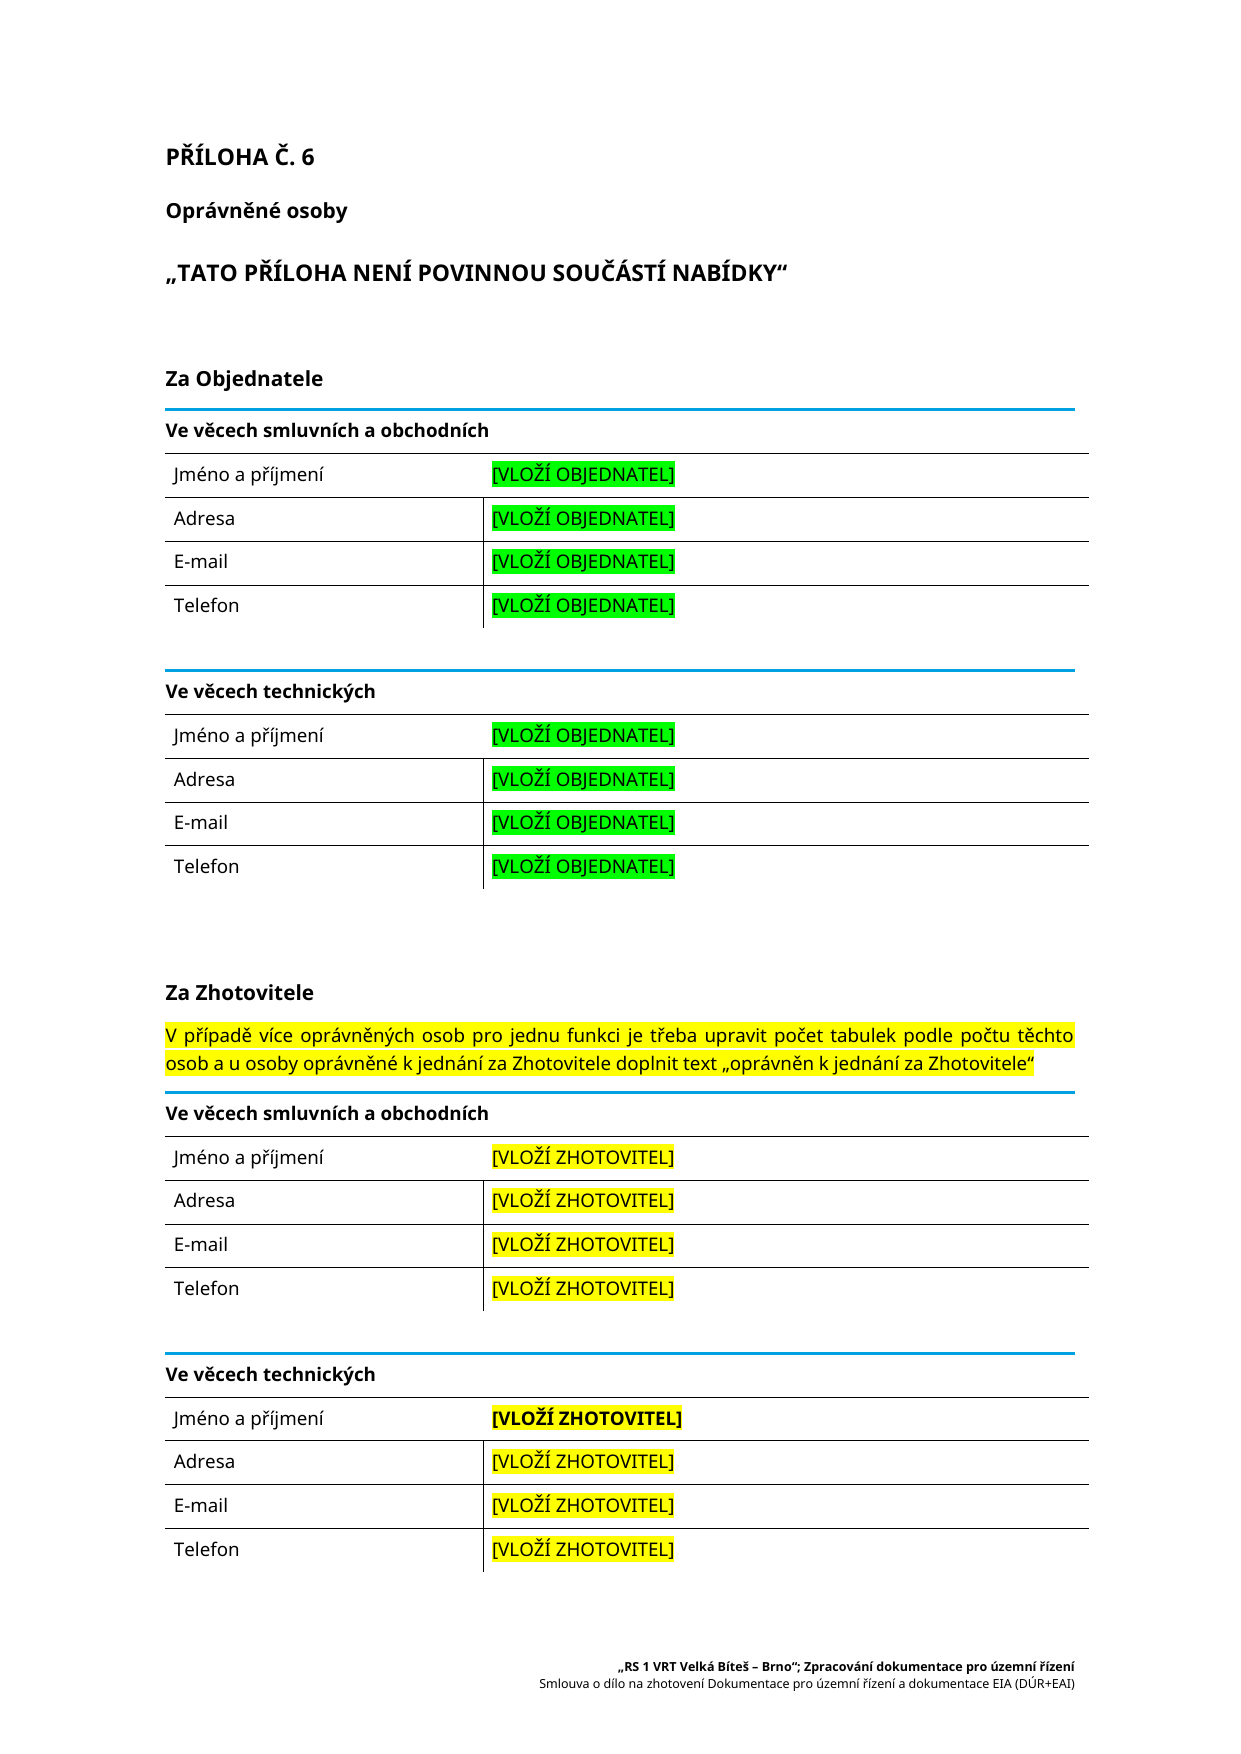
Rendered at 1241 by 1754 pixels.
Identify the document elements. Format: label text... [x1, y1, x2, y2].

table_cell Adresa [165, 759, 483, 801]
text Ve věcech technických [165, 1355, 1075, 1387]
table_cell Telefon [165, 1268, 483, 1311]
table_cell [VLOŽÍ ZHOTOVITEL] [484, 1225, 1089, 1267]
table_cell [VLOŽÍ OBJEDNATEL] [484, 846, 1089, 889]
text „TATO PŘÍLOHA NENÍ POVINNOU SOUČÁSTÍ NABÍDKY“ [165, 257, 1075, 288]
text V případě více oprávněných osob pro jednu funkci je třeba upravit počet tabulek podle počtu těchto osob a u osoby oprávněné k jednání za Zhotovitele doplnit text „oprávněn k jednání za Zhotovitele“ [165, 1048, 1075, 1076]
table_cell [VLOŽÍ OBJEDNATEL] [484, 542, 1089, 584]
table_cell Adresa [165, 1181, 483, 1223]
table_cell Adresa [165, 498, 483, 541]
table_cell [VLOŽÍ ZHOTOVITEL] [484, 1485, 1089, 1528]
text Příloha č. 6 [165, 141, 1075, 173]
table_cell [VLOŽÍ ZHOTOVITEL] [484, 1268, 1089, 1311]
table_cell [VLOŽÍ OBJEDNATEL] [484, 586, 1089, 628]
table_cell [VLOŽÍ ZHOTOVITEL] [484, 1529, 1089, 1572]
table_header Jméno a příjmení [165, 1137, 484, 1179]
table_cell [VLOŽÍ ZHOTOVITEL] [484, 1181, 1089, 1223]
text Oprávněné osoby [165, 197, 1075, 225]
table_cell E-mail [165, 803, 483, 845]
table_cell [VLOŽÍ OBJEDNATEL] [484, 759, 1089, 801]
table_header Jméno a příjmení [165, 1398, 484, 1440]
table_header [VLOŽÍ ZHOTOVITEL] [484, 1137, 1089, 1179]
text Ve věcech smluvních a obchodních [165, 411, 1075, 443]
table_cell [VLOŽÍ ZHOTOVITEL] [484, 1441, 1089, 1484]
table_cell Telefon [165, 1529, 483, 1572]
text Za Objednatele [165, 364, 1075, 393]
table_cell [VLOŽÍ OBJEDNATEL] [484, 498, 1089, 541]
table_header [VLOŽÍ ZHOTOVITEL] [484, 1398, 1089, 1440]
text Ve věcech smluvních a obchodních [165, 1094, 1075, 1126]
table_header Jméno a příjmení [165, 715, 484, 758]
table_header Jméno a příjmení [165, 454, 484, 497]
table_cell Adresa [165, 1441, 483, 1484]
text Ve věcech technických [165, 672, 1075, 704]
table_cell E-mail [165, 1485, 483, 1528]
table_header [VLOŽÍ OBJEDNATEL] [484, 454, 1089, 497]
table_cell Telefon [165, 846, 483, 889]
table_cell Telefon [165, 586, 483, 628]
table_cell E-mail [165, 1225, 483, 1267]
table_header [VLOŽÍ OBJEDNATEL] [484, 715, 1089, 758]
table_cell E-mail [165, 542, 483, 584]
table_cell [VLOŽÍ OBJEDNATEL] [484, 803, 1089, 845]
text Za Zhotovitele [165, 978, 1075, 1007]
